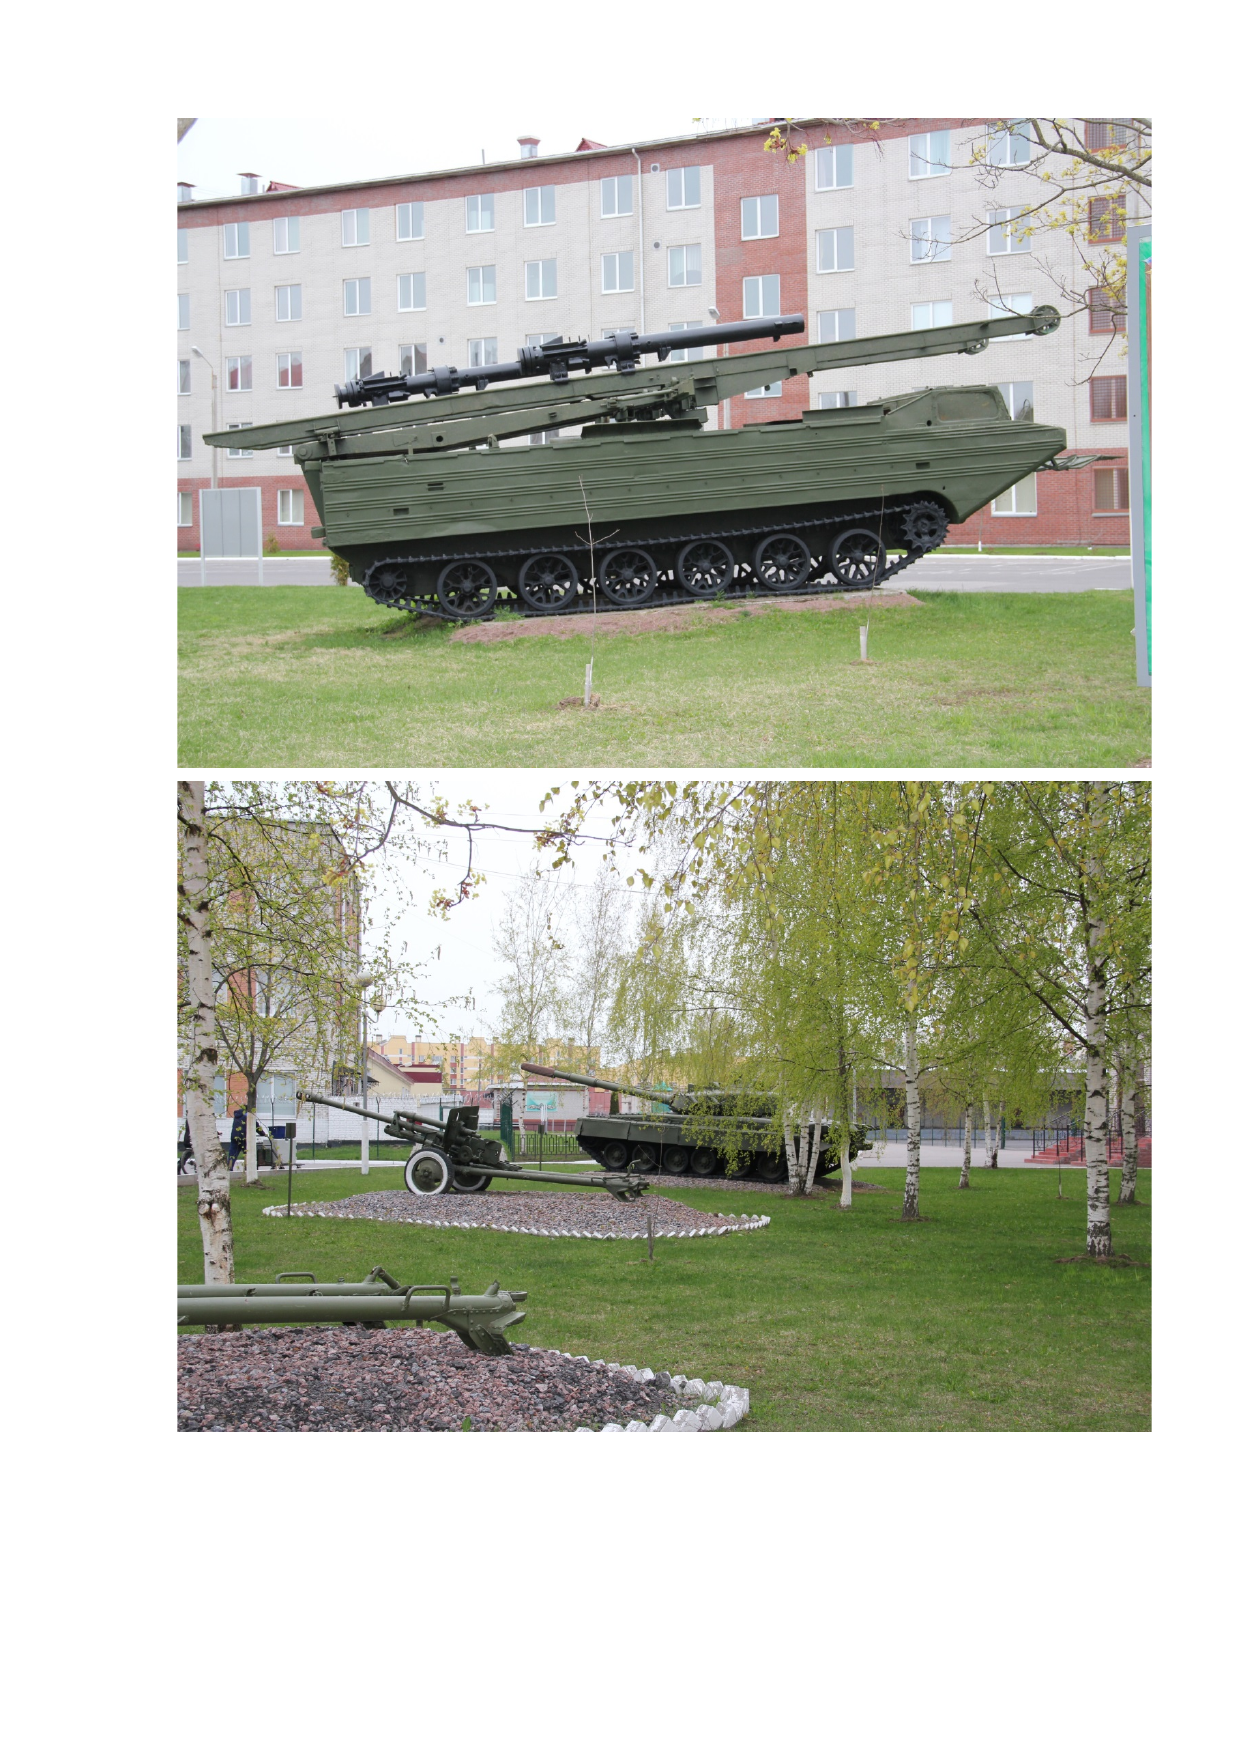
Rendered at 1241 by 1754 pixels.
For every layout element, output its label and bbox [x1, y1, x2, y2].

picture [177, 781, 1152, 1432]
picture [177, 118, 1152, 768]
